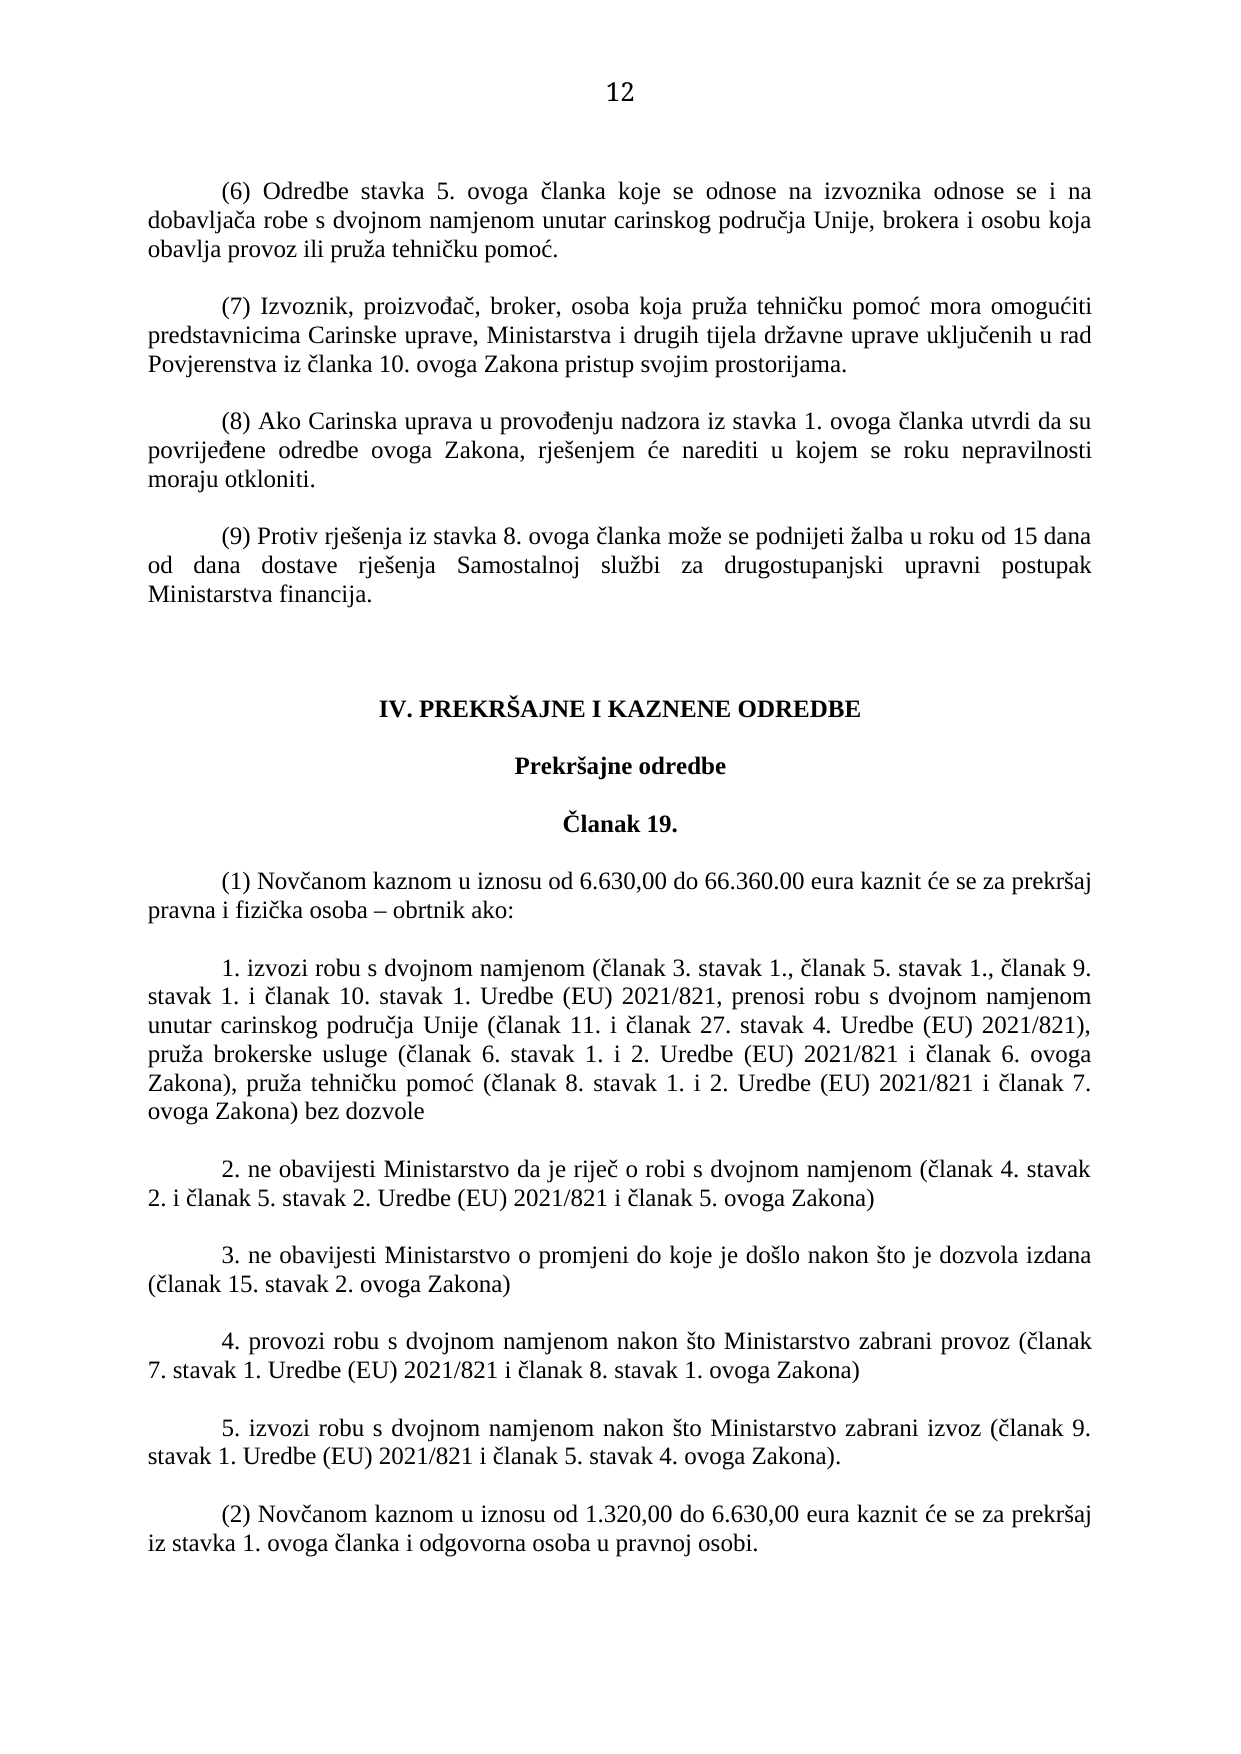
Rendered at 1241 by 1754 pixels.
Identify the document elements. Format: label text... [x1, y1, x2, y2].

text (8) Ako Carinska uprava u provođenju nadzora iz stavka 1. ovoga članka utvrdi da su povrijeđene odredbe ovoga Zakona, rješenjem će narediti u kojem se roku nepravilnosti moraju otkloniti. [148, 406, 1093, 493]
text 3. ne obavijesti Ministarstvo o promjeni do koje je došlo nakon što je dozvola izdana (članak 15. stavak 2. ovoga Zakona) [148, 1240, 1093, 1298]
text IV. PREKRŠAJNE I KAZNENE ODREDBE [148, 694, 1093, 723]
text 1. izvozi robu s dvojnom namjenom (članak 3. stavak 1., članak 5. stavak 1., članak 9. stavak 1. i članak 10. stavak 1. Uredbe (EU) 2021/821, prenosi robu s dvojnom namjenom unutar carinskog područja Unije (članak 11. i članak 27. stavak 4. Uredbe (EU) 2021/821), pruža brokerske usluge (članak 6. stavak 1. i 2. Uredbe (EU) 2021/821 i članak 6. ovoga Zakona), pruža tehničku pomoć (članak 8. stavak 1. i 2. Uredbe (EU) 2021/821 i članak 7. ovoga Zakona) bez dozvole [148, 953, 1093, 1125]
text (6) Odredbe stavka 5. ovoga članka koje se odnose na izvoznika odnose se i na dobavljača robe s dvojnom namjenom unutar carinskog područja Unije, brokera i osobu koja obavlja provoz ili pruža tehničku pomoć. [148, 176, 1093, 263]
text (9) Protiv rješenja iz stavka 8. ovoga članka može se podnijeti žalba u roku od 15 dana od dana dostave rješenja Samostalnoj službi za drugostupanjski upravni postupak Ministarstva financija. [148, 521, 1093, 608]
text (7) Izvoznik, proizvođač, broker, osoba koja pruža tehničku pomoć mora omogućiti predstavnicima Carinske uprave, Ministarstva i drugih tijela državne uprave uključenih u rad Povjerenstva iz članka 10. ovoga Zakona pristup svojim prostorijama. [148, 291, 1093, 378]
text (1) Novčanom kaznom u iznosu od 6.630,00 do 66.360.00 eura kaznit će se za prekršaj pravna i fizička osoba – obrtnik ako: [148, 866, 1093, 924]
text (2) Novčanom kaznom u iznosu od 1.320,00 do 6.630,00 eura kaznit će se za prekršaj iz stavka 1. ovoga članka i odgovorna osoba u pravnoj osobi. [148, 1499, 1093, 1556]
text 4. provozi robu s dvojnom namjenom nakon što Ministarstvo zabrani provoz (članak 7. stavak 1. Uredbe (EU) 2021/821 i članak 8. stavak 1. ovoga Zakona) [148, 1326, 1093, 1384]
text 2. ne obavijesti Ministarstvo da je riječ o robi s dvojnom namjenom (članak 4. stavak 2. i članak 5. stavak 2. Uredbe (EU) 2021/821 i članak 5. ovoga Zakona) [148, 1154, 1093, 1211]
text Prekršajne odredbe [148, 751, 1093, 780]
text Članak 19. [148, 809, 1093, 838]
text 5. izvozi robu s dvojnom namjenom nakon što Ministarstvo zabrani izvoz (članak 9. stavak 1. Uredbe (EU) 2021/821 i članak 5. stavak 4. ovoga Zakona). [148, 1413, 1093, 1470]
